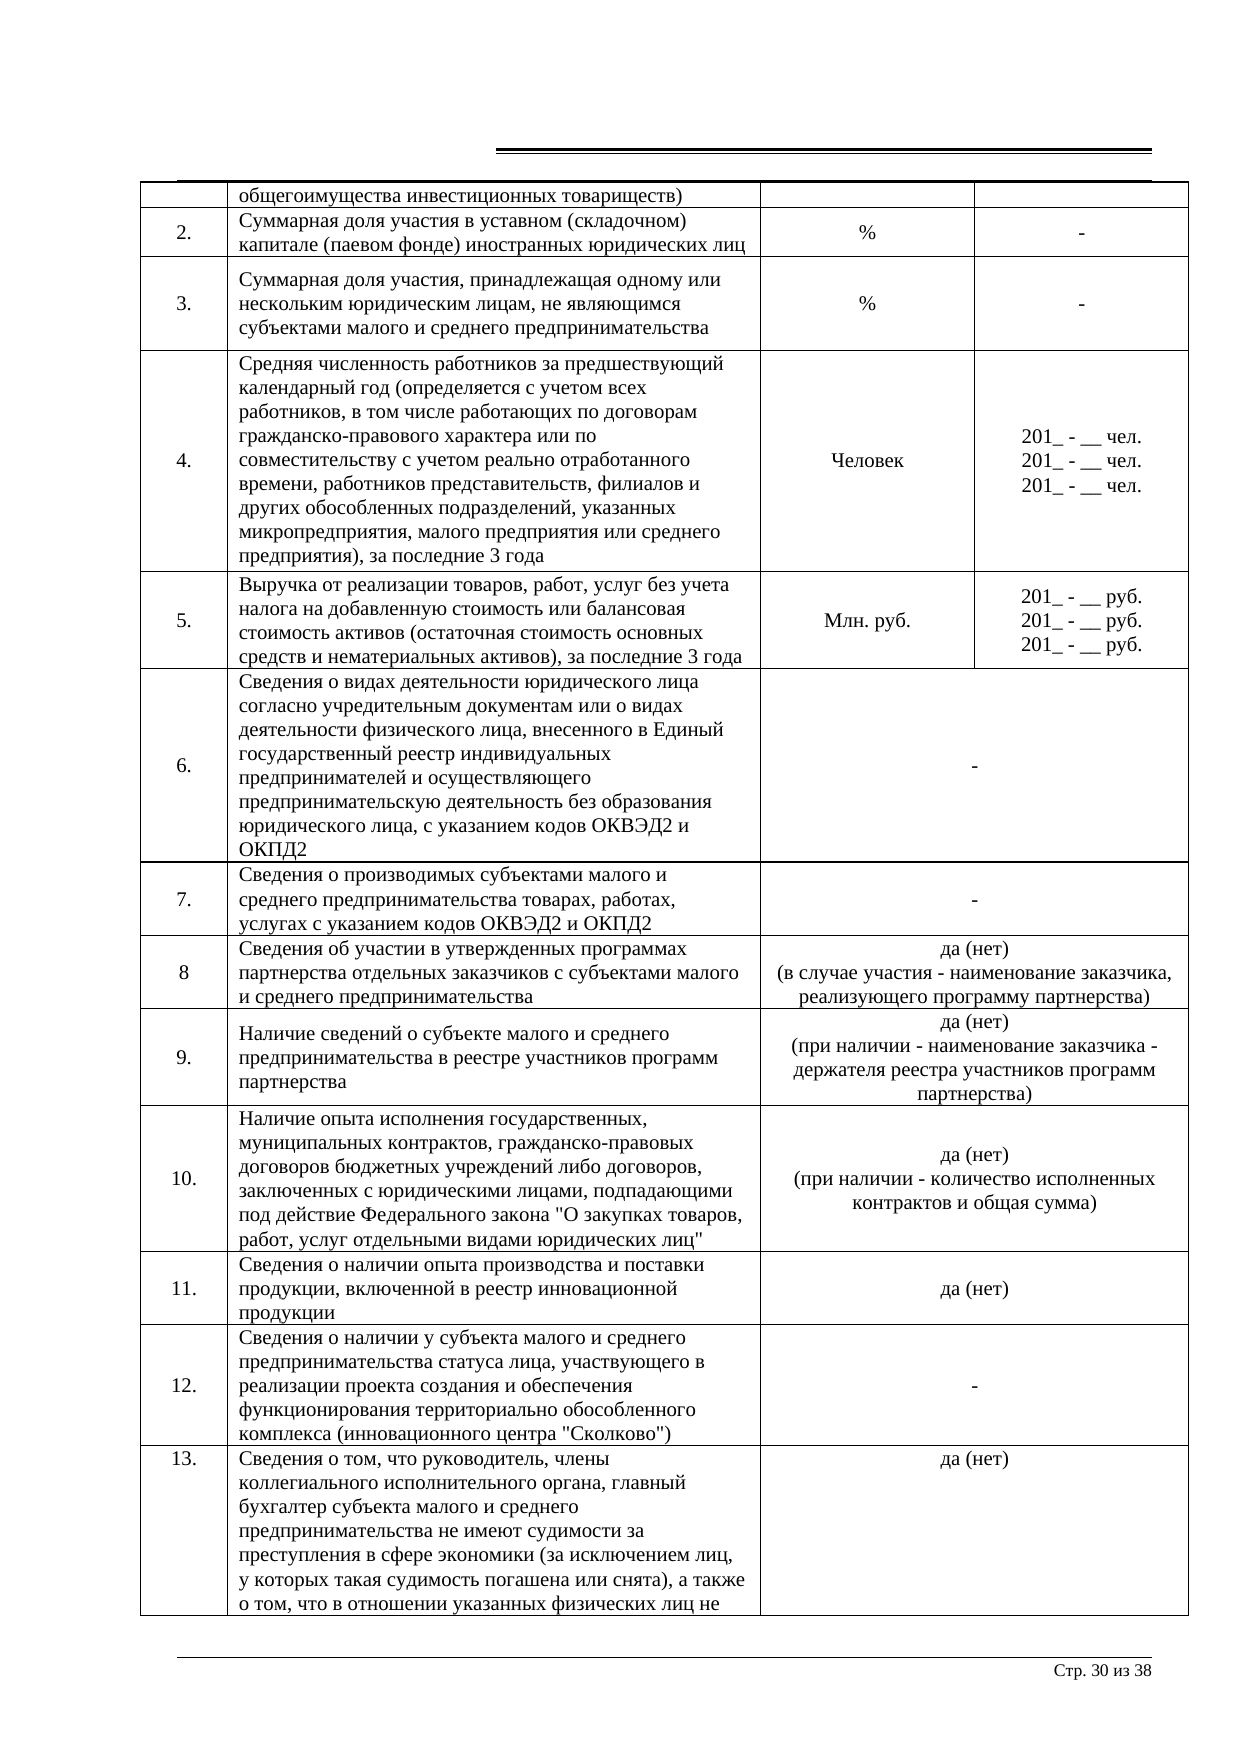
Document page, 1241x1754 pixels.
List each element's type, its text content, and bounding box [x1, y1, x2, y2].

table_cell Человек [761, 351, 974, 571]
table_cell - [975, 208, 1188, 256]
table_cell 201_ - __ руб. 201_ - __ руб. 201_ - __ руб. [975, 572, 1188, 668]
table_cell да (нет) (при наличии - количество исполненных контрактов и общая сумма) [761, 1106, 1188, 1251]
table_cell % [761, 208, 974, 256]
table_cell 1. [141, 183, 227, 207]
table_cell да (нет) [761, 1446, 1188, 1614]
table_cell да (нет) [761, 1252, 1188, 1324]
table_cell Сведения об участии в утвержденных программах партнерства отдельных заказчиков с субъектами малого и среднего предпринимательства [228, 936, 760, 1008]
table_cell Сведения о производимых субъектами малого и среднего предпринимательства товарах, работах, услугах с указанием кодов ОКВЭД2 и ОКПД2 [228, 863, 760, 934]
table_cell Суммарная доля участия, принадлежащая одному или нескольким юридическим лицам, не являющимся субъектами малого и среднего предпринимательства [228, 257, 760, 349]
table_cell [228, 1446, 760, 1614]
table_cell да (нет) (в случае участия - наименование заказчика, реализующего программу партнерства) [761, 936, 1188, 1008]
table_cell Наличие сведений о субъекте малого и среднего предпринимательства в реестре участников программ партнерства [228, 1009, 760, 1105]
table_cell - [761, 669, 1188, 861]
table_cell 12. [141, 1325, 227, 1445]
table_cell - [975, 183, 1188, 207]
table_cell 9. [141, 1009, 227, 1105]
table_cell % [761, 183, 974, 207]
table_cell 11. [141, 1252, 227, 1324]
table_cell 7. [141, 863, 227, 934]
table_cell - [975, 257, 1188, 349]
table_cell Суммарная доля участия в уставном (складочном) капитале (паевом фонде) иностранных юридических лиц [228, 208, 760, 256]
table_cell 6. [141, 669, 227, 861]
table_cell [228, 183, 760, 207]
table_cell Млн. руб. [761, 572, 974, 668]
table_cell - [761, 863, 1188, 934]
table_cell 201_ - __ чел. 201_ - __ чел. 201_ - __ чел. [975, 351, 1188, 571]
table_cell - [761, 1325, 1188, 1445]
table_cell 4. [141, 351, 227, 571]
table_cell 3. [141, 257, 227, 349]
table_cell 8 [141, 936, 227, 1008]
table_cell Сведения о наличии у субъекта малого и среднего предпринимательства статуса лица, участвующего в реализации проекта создания и обеспечения функционирования территориально обособленного комплекса (инновационного центра "Сколково") [228, 1325, 760, 1445]
table_cell 13. [141, 1446, 227, 1614]
table_cell 2. [141, 208, 227, 256]
table_cell 10. [141, 1106, 227, 1251]
table_cell да (нет) (при наличии - наименование заказчика - держателя реестра участников программ партнерства) [761, 1009, 1188, 1105]
table_cell Наличие опыта исполнения государственных, муниципальных контрактов, гражданско-правовых договоров бюджетных учреждений либо договоров, заключенных с юридическими лицами, подпадающими под действие Федерального закона "О закупках товаров, работ, услуг отдельными видами юридических лиц" [228, 1106, 760, 1251]
table_cell Сведения о видах деятельности юридического лица согласно учредительным документам или о видах деятельности физического лица, внесенного в Единый государственный реестр индивидуальных предпринимателей и осуществляющего предпринимательскую деятельность без образования юридического лица, с указанием кодов ОКВЭД2 и ОКПД2 [228, 669, 760, 861]
table_cell Средняя численность работников за предшествующий календарный год (определяется с учетом всех работников, в том числе работающих по договорам гражданско-правового характера или по совместительству с учетом реально отработанного времени, работников представительств, филиалов и других обособленных подразделений, указанных микропредприятия, малого предприятия или среднего предприятия), за последние 3 года [228, 351, 760, 571]
table_cell Выручка от реализации товаров, работ, услуг без учета налога на добавленную стоимость или балансовая стоимость активов (остаточная стоимость основных средств и нематериальных активов), за последние 3 года [228, 572, 760, 668]
table_cell % [761, 257, 974, 349]
table_cell Сведения о наличии опыта производства и поставки продукции, включенной в реестр инновационной продукции [228, 1252, 760, 1324]
table_cell 5. [141, 572, 227, 668]
